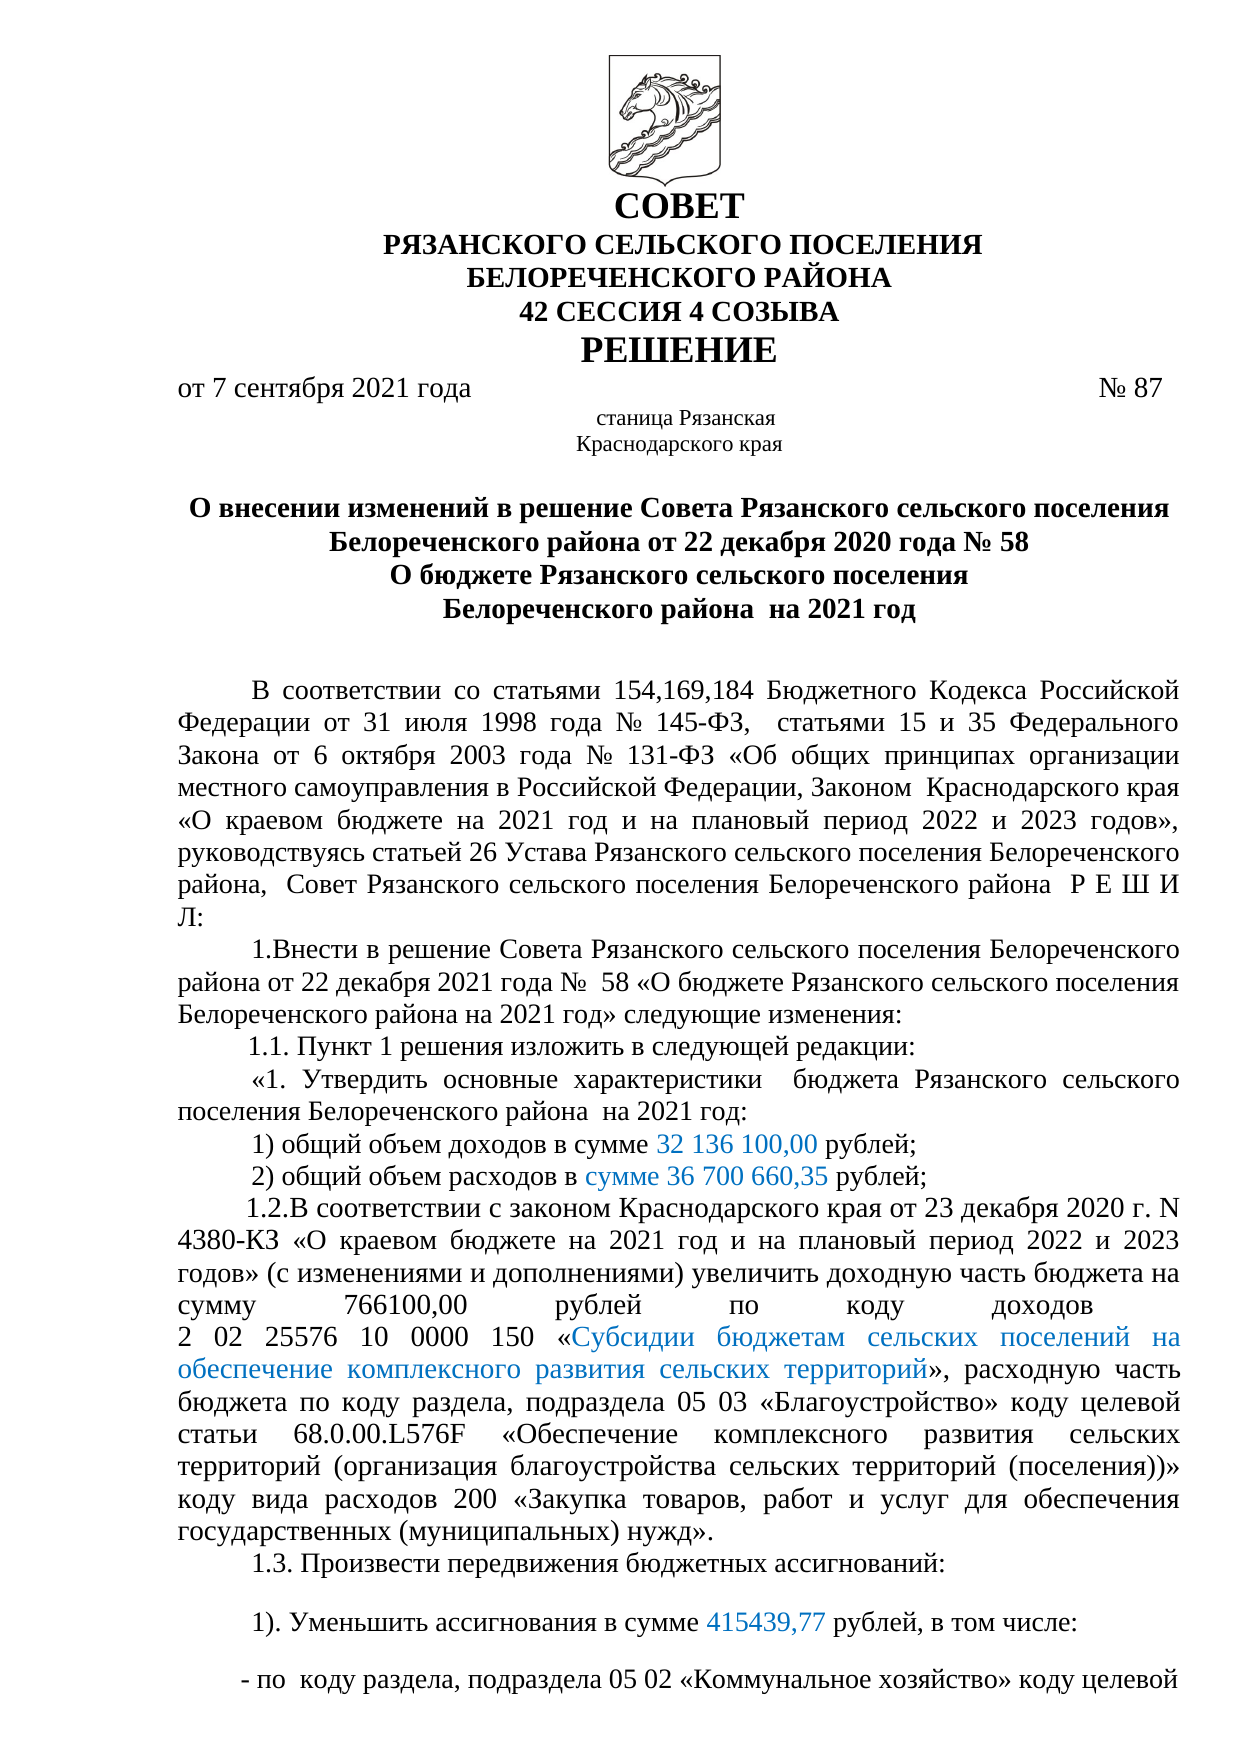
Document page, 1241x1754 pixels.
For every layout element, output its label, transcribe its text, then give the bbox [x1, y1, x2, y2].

text РЯЗАНСКОГО СЕЛЬСКОГО ПОСЕЛЕНИЯ [177, 227, 1181, 260]
subtitle Белореченского района на 2021 год [177, 591, 1181, 624]
subtitle О внесении изменений в решение Совета Рязанского сельского поселения Белореченского района от 22 декабря 2020 года № 58 [177, 490, 1181, 557]
text 42 СЕССИЯ 4 СОЗЫВА [177, 294, 1181, 327]
text 2) общий объем расходов в сумме 36 700 660,35 рублей; [177, 1159, 1181, 1191]
text 1). Уменьшить ассигнования в сумме 415439,77 рублей, в том числе: [177, 1604, 1181, 1637]
text 1.1. Пункт 1 решения изложить в следующей редакции: [177, 1029, 1181, 1062]
text 1.2.В соответствии с законом Краснодарского края от 23 декабря 2020 г. N 4380-КЗ «О краевом бюджете на 2021 год и на плановый период 2022 и 2023 годов» (с изменениями и дополнениями) увеличить доходную часть бюджета на сумму 766100,00 рублей по коду доходов 2 02 25576 10 0000 150 «Субсидии бюджетам сельских поселений на обеспечение комплексного развития сельских территорий», расходную часть бюджета по коду раздела, подраздела 05 03 «Благоустройство» коду целевой статьи 68.0.00.L576F «Обеспечение комплексного развития сельских территорий (организация благоустройства сельских территорий (поселения))» коду вида расходов 200 «Закупка товаров, работ и услуг для обеспечения государственных (муниципальных) нужд». [177, 1191, 1181, 1547]
text СОВЕТ [177, 184, 1181, 227]
text 1) общий объем доходов в сумме 32 136 100,00 рублей; [177, 1127, 1181, 1159]
text БЕЛОРЕЧЕНСКОГО РАЙОНА [177, 260, 1181, 294]
subtitle О бюджете Рязанского сельского поселения [177, 557, 1181, 591]
text «1. Утвердить основные характеристики бюджета Рязанского сельского поселения Белореченского района на 2021 год: [177, 1062, 1181, 1127]
text от 7 сентября 2021 года № 87 [177, 371, 1181, 404]
text станица Рязанская [177, 404, 1181, 431]
text Краснодарского края [177, 431, 1181, 457]
text 1.3. Произвести передвижения бюджетных ассигнований: [177, 1547, 1181, 1579]
picture [608, 55, 721, 187]
subtitle В соответствии со статьями 154,169,184 Бюджетного Кодекса Российской Федерации от 31 июля 1998 года № 145-ФЗ, статьями 15 и 35 Федерального Закона от 6 октября 2003 года № 131-ФЗ «Об общих принципах организации местного самоуправления в Российской Федерации, Законом Краснодарского края «О краевом бюджете на 2021 год и на плановый период 2022 и 2023 годов», руководствуясь статьей 26 Устава Рязанского сельского поселения Белореченского района, Совет Рязанского сельского поселения Белореченского района Р Е Ш И Л: [177, 673, 1181, 932]
text РЕШЕНИЕ [177, 327, 1181, 371]
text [177, 1663, 1181, 1695]
subtitle 1.Внести в решение Совета Рязанского сельского поселения Белореченского района от 22 декабря 2021 года № 58 «О бюджете Рязанского сельского поселения Белореченского района на 2021 год» следующие изменения: [177, 932, 1181, 1029]
